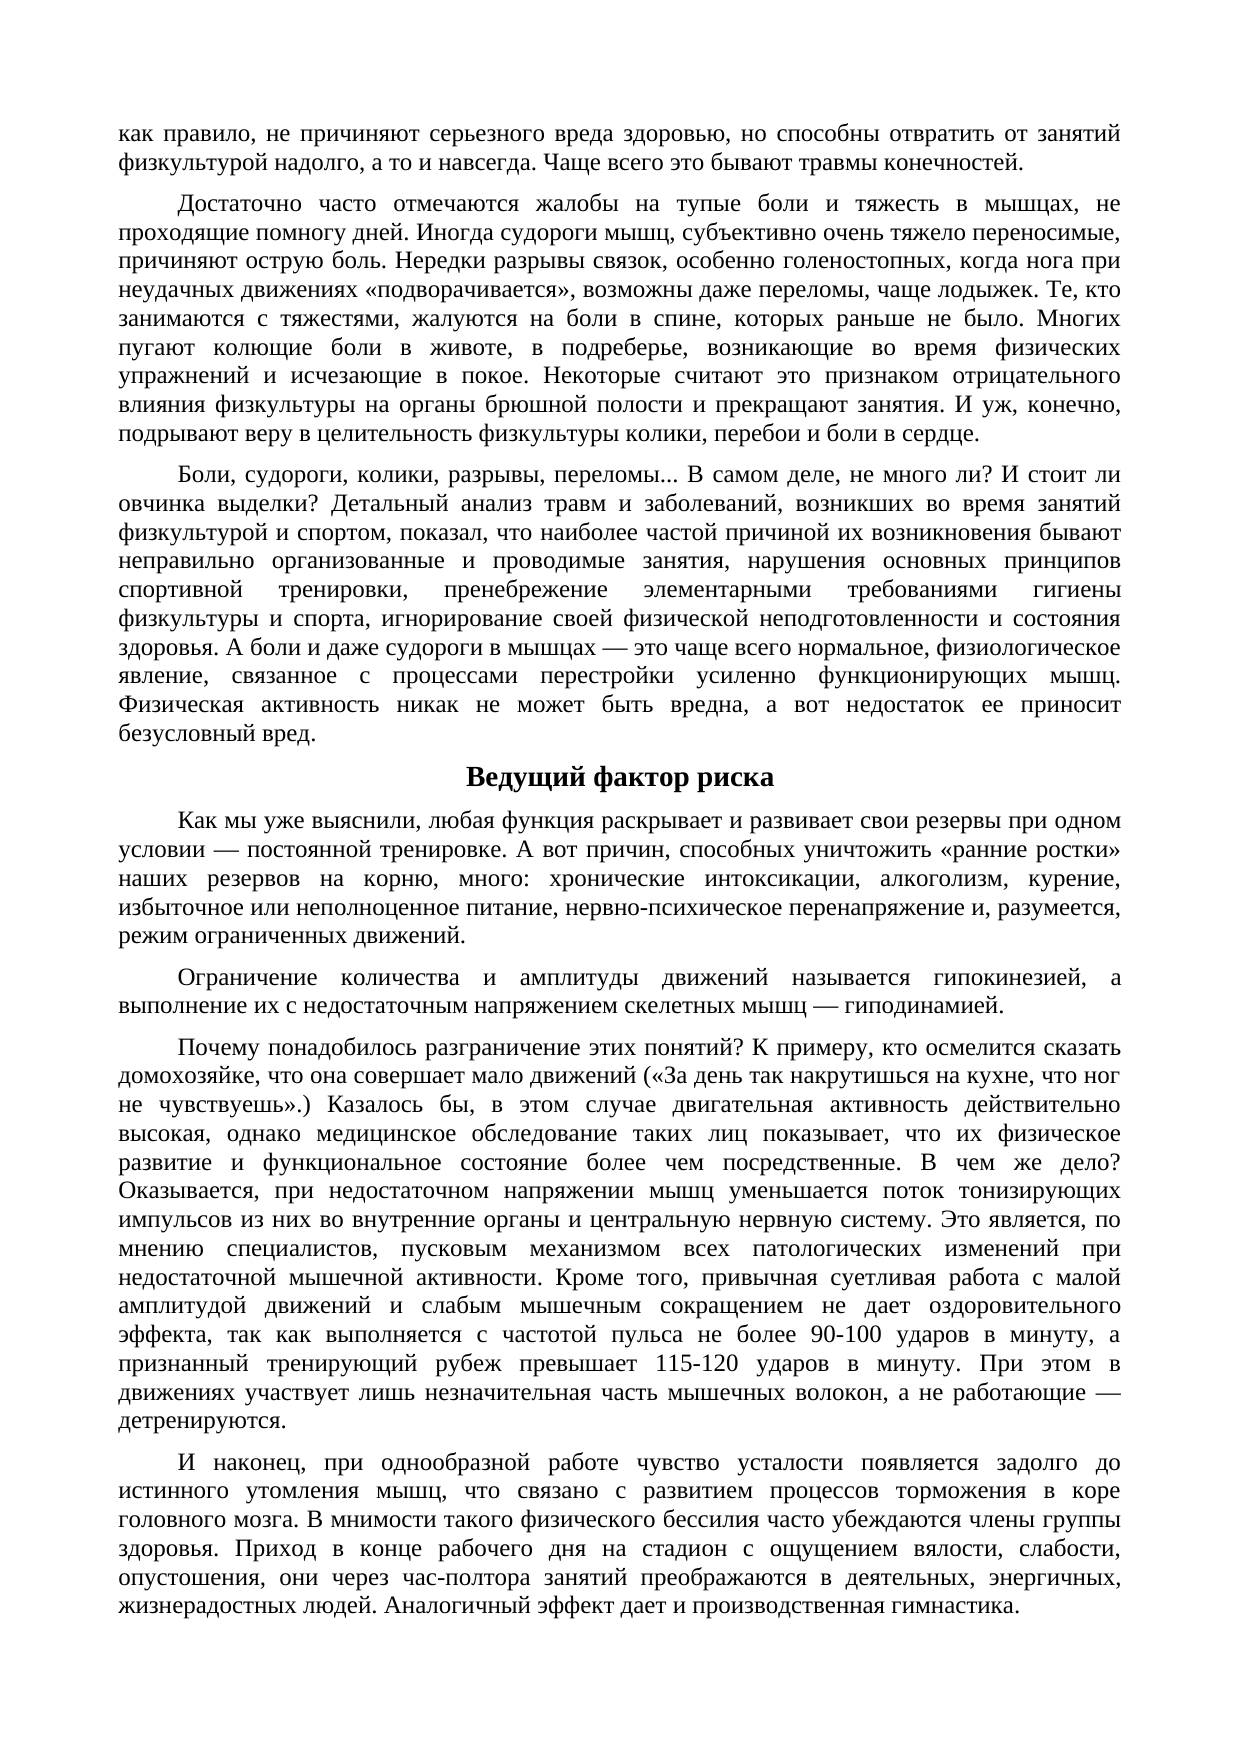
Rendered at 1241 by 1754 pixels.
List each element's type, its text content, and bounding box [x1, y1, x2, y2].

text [118, 118, 1122, 176]
text Ограничение количества и амплитуды движений называется гипокинезией, а выполнение их с недостаточным напряжением скелетных мышц — гиподинамией. [118, 962, 1122, 1019]
text Как мы уже выяснили, любая функция раскрывает и развивает свои резервы при одном условии — постоянной тренировке. А вот причин, способных уничтожить «ранние ростки» наших резервов на корню, много: хронические интоксикации, алкоголизм, курение, избыточное или неполноценное питание, нервно-психическое перенапряжение и, разумеется, режим ограниченных движений. [118, 805, 1122, 949]
text Почему понадобилось разграничение этих понятий? К примеру, кто осмелится сказать домохозяйке, что она совершает мало движений («За день так накрутишься на кухне, что ног не чувствуешь».) Казалось бы, в этом случае двигательная активность действительно высокая, однако медицинское обследование таких лиц показывает, что их физическое развитие и функциональное состояние более чем посредственные. В чем же дело? Оказывается, при недостаточном напряжении мышц уменьшается поток тонизирующих импульсов из них во внутренние органы и центральную нервную систему. Это является, по мнению специалистов, пусковым механизмом всех патологических изменений при недостаточной мышечной активности. Кроме того, привычная суетливая работа с малой амплитудой движений и слабым мышечным сокращением не дает оздоровительного эффекта, так как выполняется с частотой пульса не более 90-100 ударов в минуту, а признанный тренирующий рубеж превышает 115-120 ударов в минуту. При этом в движениях участвует лишь незначительная часть мышечных волокон, а не работающие — детренируются. [118, 1032, 1122, 1434]
text Боли, судороги, колики, разрывы, переломы... В самом деле, не много ли? И стоит ли овчинка выделки? Детальный анализ травм и заболеваний, возникших во время занятий физкультурой и спортом, показал, что наиболее частой причиной их возникновения бывают неправильно организованные и проводимые занятия, нарушения основных принципов спортивной тренировки, пренебрежение элементарными требованиями гигиены физкультуры и спорта, игнорирование своей физической неподготовленности и состояния здоровья. А боли и даже судороги в мышцах — это чаще всего нормальное, физиологическое явление, связанное с процессами перестройки усиленно функционирующих мышц. Физическая активность никак не может быть вредна, а вот недостаток ее приносит безусловный вред. [118, 459, 1122, 747]
text И наконец, при однообразной работе чувство усталости появляется задолго до истинного утомления мышц, что связано с развитием процессов торможения в коре головного мозга. В мнимости такого физического бессилия часто убеждаются члены группы здоровья. Приход в конце рабочего дня на стадион с ощущением вялости, слабости, опустошения, они через час-полтора занятий преображаются в деятельных, энергичных, жизнерадостных людей. Аналогичный эффект дает и производственная гимнастика. [118, 1447, 1122, 1619]
text Достаточно часто отмечаются жалобы на тупые боли и тяжесть в мышцах, не проходящие помногу дней. Иногда судороги мышц, субъективно очень тяжело переносимые, причиняют острую боль. Нередки разрывы связок, особенно голеностопных, когда нога при неудачных движениях «подворачивается», возможны даже переломы, чаще лодыжек. Те, кто занимаются с тяжестями, жалуются на боли в спине, которых раньше не было. Многих пугают колющие боли в животе, в подреберье, возникающие во время физических упражнений и исчезающие в покое. Некоторые считают это признаком отрицательного влияния физкультуры на органы брюшной полости и прекращают занятия. И уж, конечно, подрывают веру в целительность физкультуры колики, перебои и боли в сердце. [118, 188, 1122, 447]
text Ведущий фактор риска [118, 759, 1122, 793]
